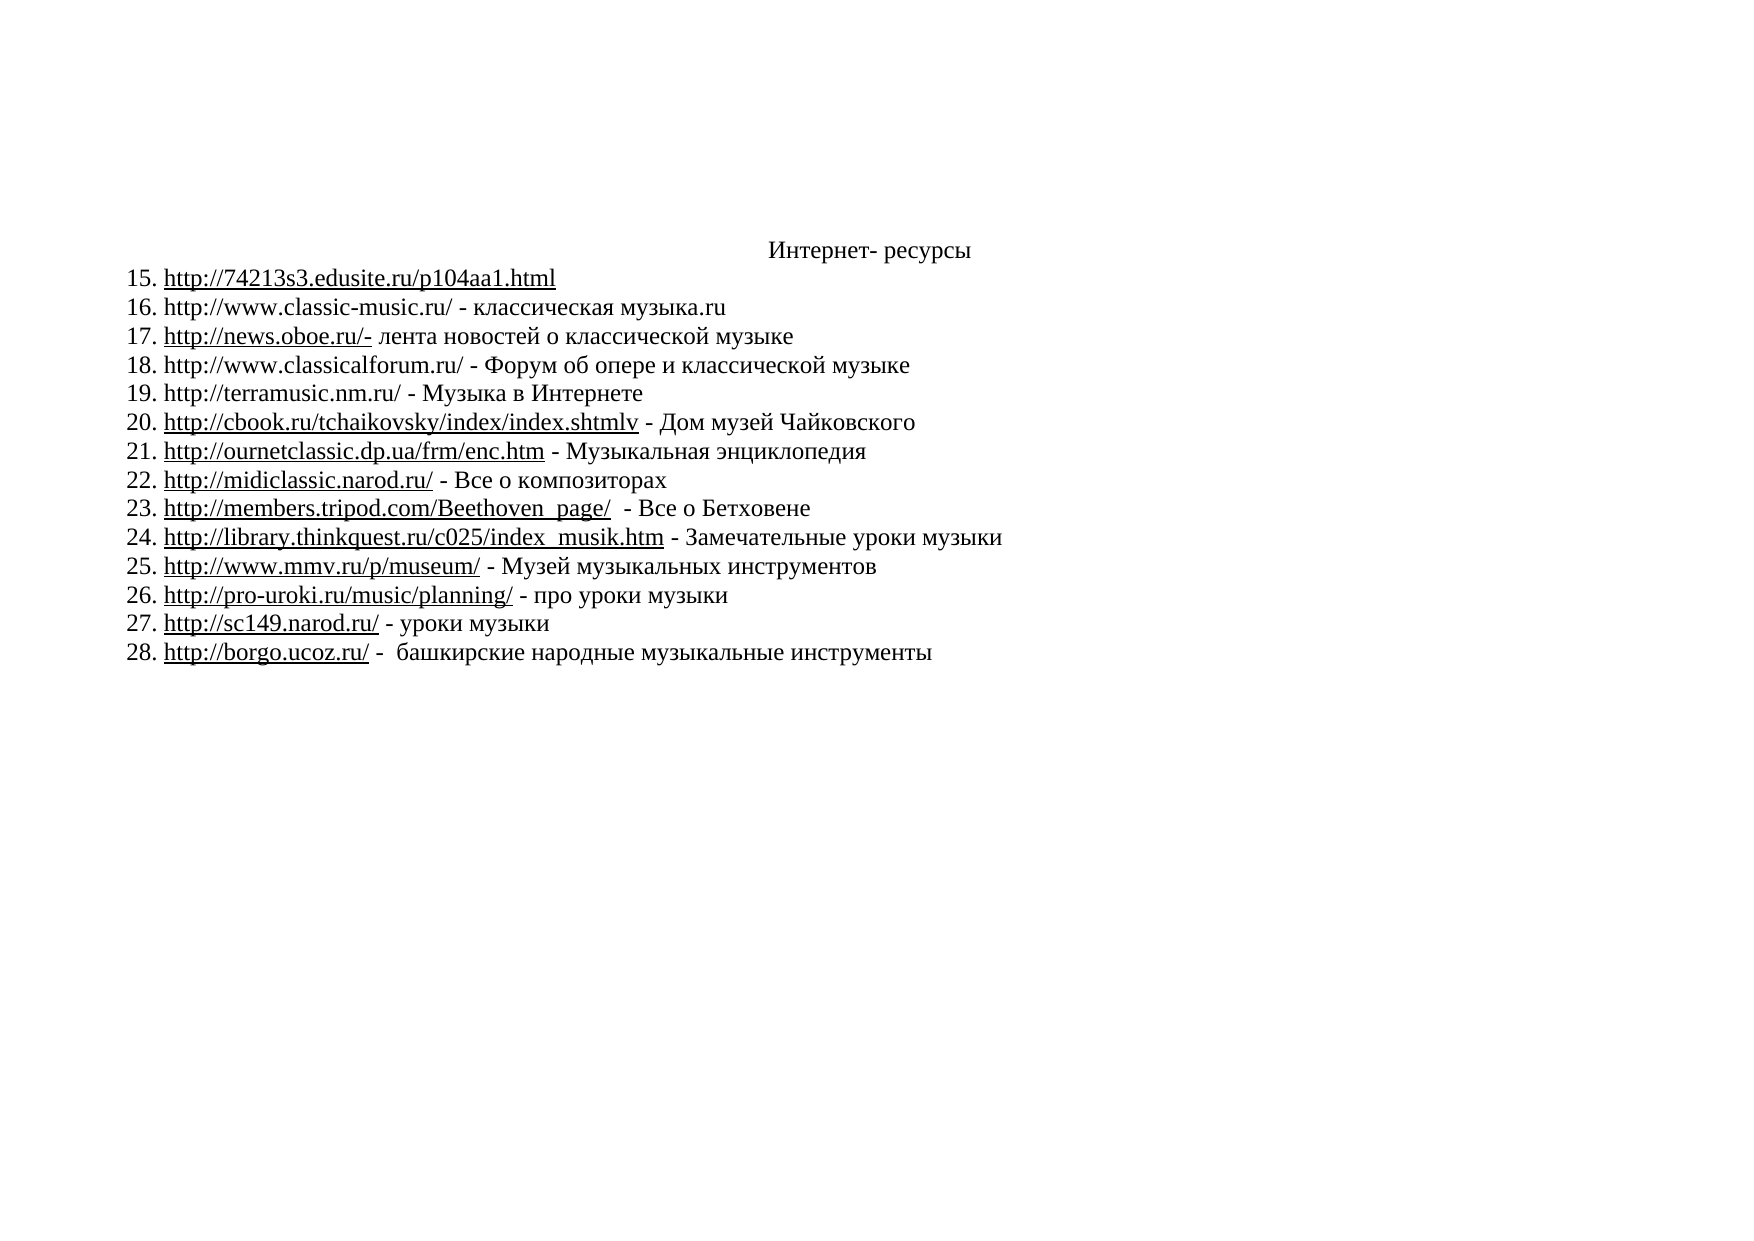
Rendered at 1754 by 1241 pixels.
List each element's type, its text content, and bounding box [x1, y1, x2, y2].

list http://library.thinkquest.ru/c025/index_musik.htm - Замечательные уроки музыки [126, 522, 1651, 551]
list http://borgo.ucoz.ru/ - башкирские народные музыкальные инструменты [126, 637, 1651, 666]
list http://terramusic.nm.ru/ - Музыка в Интернете [126, 378, 1651, 407]
list http://members.tripod.com/Beethoven_page/ - Все о Бетховене [126, 493, 1651, 522]
list http://www.classicalforum.ru/ - Форум об опере и классической музыке [126, 350, 1651, 378]
list http://www.classic-music.ru/ - классическая музыка.ru [126, 292, 1651, 321]
list http://pro-uroki.ru/music/planning/ - про уроки музыки [126, 580, 1651, 608]
list http://sc149.narod.ru/ - уроки музыки [126, 608, 1651, 637]
list http://74213s3.edusite.ru/p104aa1.html [126, 263, 1651, 292]
list http://midiclassic.narod.ru/ - Все о композиторах [126, 465, 1651, 493]
list http://ournetclassic.dp.ua/frm/enc.htm - Музыкальная энциклопедия [126, 436, 1651, 465]
list http://cbook.ru/tchaikovsky/index/index.shtmlv - Дом музей Чайковского [126, 407, 1651, 436]
list http://news.oboe.ru/- лента новостей о классической музыке [126, 321, 1651, 350]
list http://www.mmv.ru/p/museum/ - Музей музыкальных инструментов [126, 551, 1651, 580]
text Интернет- ресурсы [89, 235, 1651, 263]
